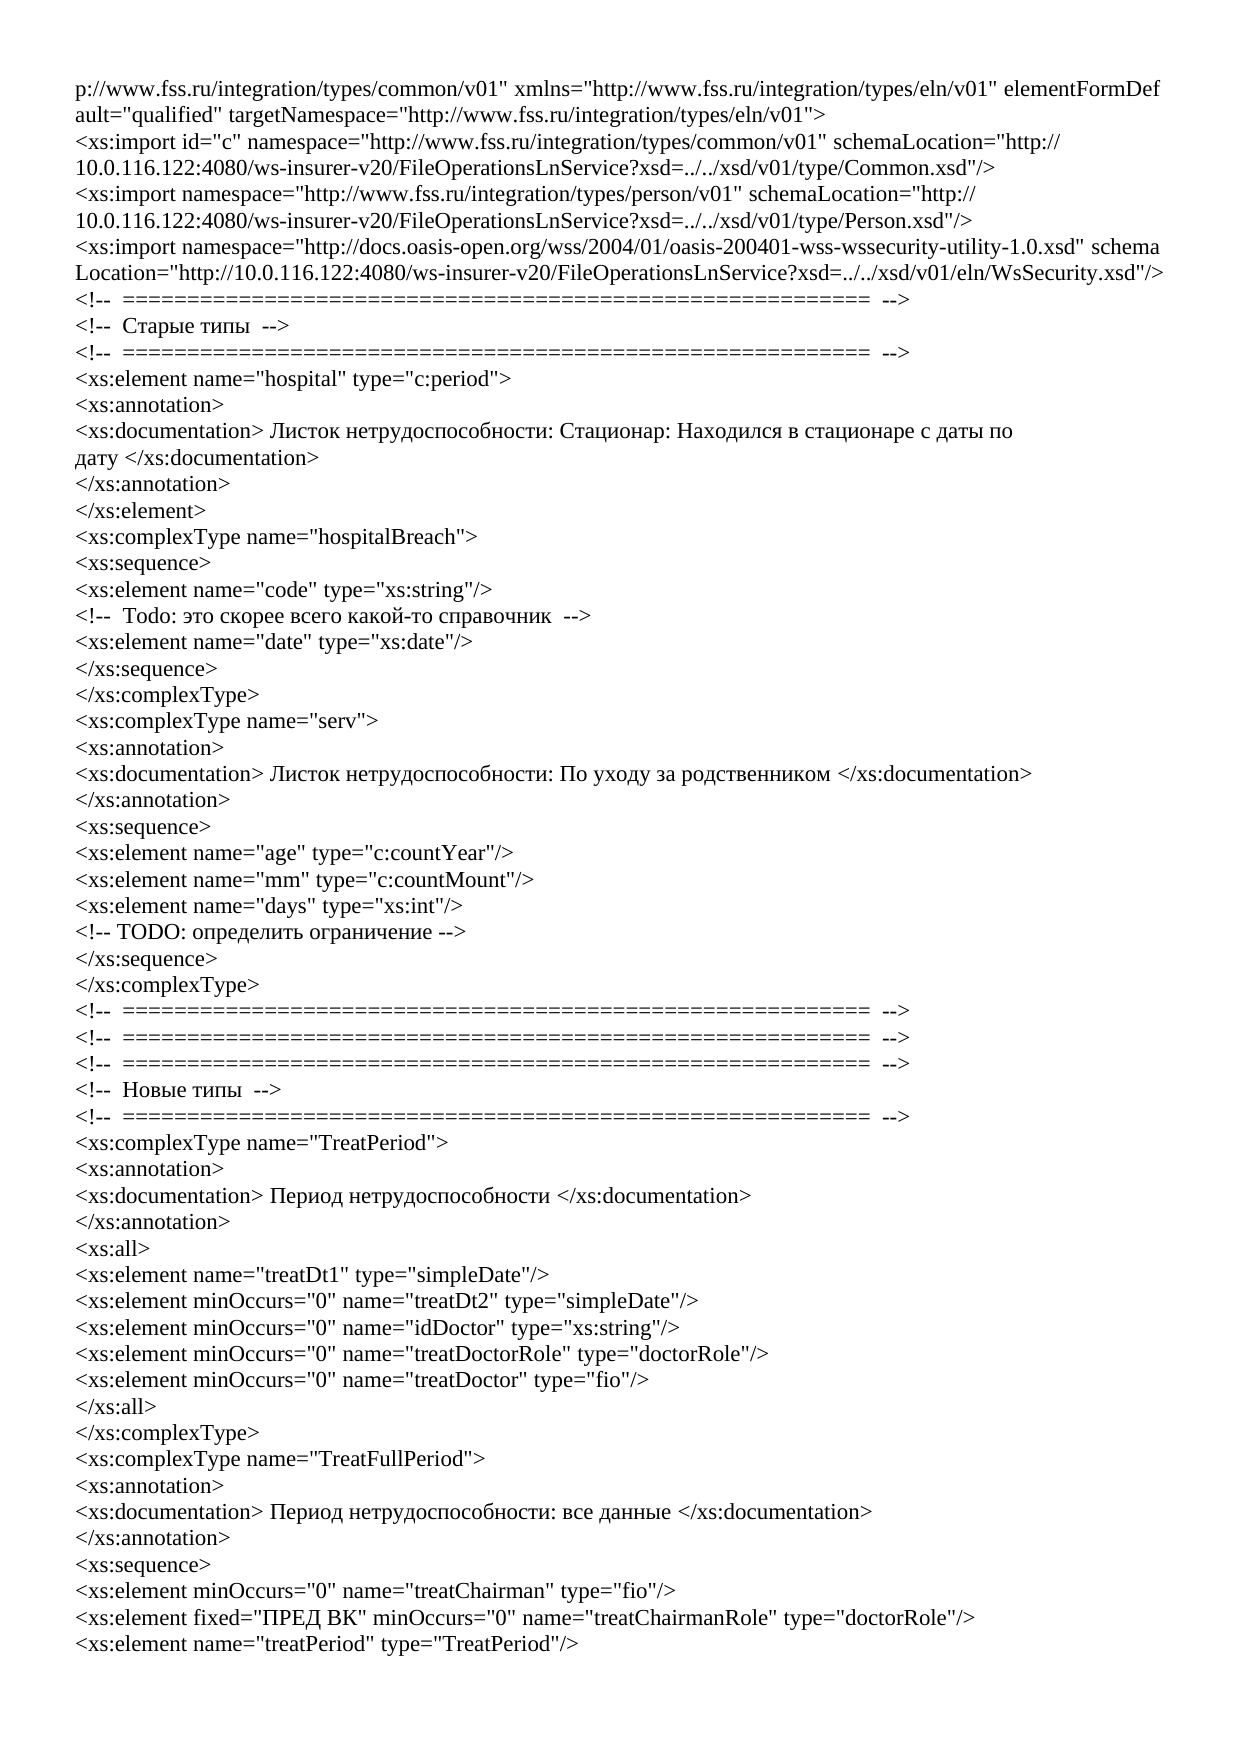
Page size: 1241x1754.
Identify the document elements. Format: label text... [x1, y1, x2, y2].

text </xs:annotation> [75, 1524, 1165, 1551]
text <xs:documentation> Листок нетрудоспособности: Стационар: Находился в стационаре с даты по дату </xs:documentation> [75, 418, 1165, 470]
text <xs:sequence> [75, 813, 1165, 839]
text <xs:documentation> Период нетрудоспособности: все данные </xs:documentation> [75, 1498, 1165, 1524]
text <!-- ========================================================== --> [75, 286, 1165, 312]
text <xs:element name="age" type="c:countYear"/> [75, 839, 1165, 866]
text <xs:sequence> [75, 1551, 1165, 1577]
text <xs:element minOccurs="0" name="treatDt2" type="simpleDate"/> [75, 1287, 1165, 1314]
text </xs:all> [75, 1393, 1165, 1419]
text <xs:import namespace="http://www.fss.ru/integration/types/person/v01" schemaLocation="http://10.0.116.122:4080/ws-insurer-v20/FileOperationsLnService?xsd=../../xsd/v01/type/Person.xsd"/> [75, 180, 1165, 233]
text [75, 75, 1165, 128]
text <xs:annotation> [75, 734, 1165, 760]
text <!-- TODO: определить ограничение --> [75, 918, 1165, 945]
text </xs:annotation> [75, 787, 1165, 813]
text </xs:element> [75, 497, 1165, 523]
text <!-- ========================================================== --> [75, 1050, 1165, 1076]
text <xs:element name="treatPeriod" type="TreatPeriod"/> [75, 1630, 1165, 1656]
text </xs:complexType> [75, 681, 1165, 707]
text <xs:complexType name="serv"> [75, 707, 1165, 734]
text <xs:annotation> [75, 391, 1165, 418]
text </xs:annotation> [75, 470, 1165, 497]
text <xs:complexType name="TreatFullPeriod"> [75, 1445, 1165, 1472]
text <!-- Новые типы --> [75, 1076, 1165, 1103]
text <!-- Todo: это скорее всего какой-то справочник --> [75, 602, 1165, 628]
text <xs:element name="days" type="xs:int"/> [75, 892, 1165, 918]
text <xs:documentation> Период нетрудоспособности </xs:documentation> [75, 1182, 1165, 1208]
text <!-- ========================================================== --> [75, 338, 1165, 365]
text <xs:element name="hospital" type="c:period"> [75, 365, 1165, 391]
text <!-- ========================================================== --> [75, 997, 1165, 1024]
text </xs:complexType> [75, 971, 1165, 997]
text <xs:complexType name="TreatPeriod"> [75, 1129, 1165, 1156]
text <xs:annotation> [75, 1472, 1165, 1498]
text </xs:sequence> [75, 655, 1165, 681]
text <xs:element name="date" type="xs:date"/> [75, 628, 1165, 655]
text <xs:element name="treatDt1" type="simpleDate"/> [75, 1261, 1165, 1287]
text <!-- Старые типы --> [75, 312, 1165, 338]
text <xs:element minOccurs="0" name="treatDoctor" type="fio"/> [75, 1366, 1165, 1393]
text <!-- ========================================================== --> [75, 1024, 1165, 1050]
text <xs:import id="c" namespace="http://www.fss.ru/integration/types/common/v01" schemaLocation="http://10.0.116.122:4080/ws-insurer-v20/FileOperationsLnService?xsd=../../xsd/v01/type/Common.xsd"/> [75, 128, 1165, 180]
text <!-- ========================================================== --> [75, 1103, 1165, 1129]
text <xs:documentation> Листок нетрудоспособности: По уходу за родственником </xs:documentation> [75, 760, 1165, 787]
text <xs:import namespace="http://docs.oasis-open.org/wss/2004/01/oasis-200401-wss-wssecurity-utility-1.0.xsd" schemaLocation="http://10.0.116.122:4080/ws-insurer-v20/FileOperationsLnService?xsd=../../xsd/v01/eln/WsSecurity.xsd"/> [75, 233, 1165, 286]
text <xs:element minOccurs="0" name="treatDoctorRole" type="doctorRole"/> [75, 1340, 1165, 1366]
text </xs:sequence> [75, 945, 1165, 971]
text <xs:element minOccurs="0" name="idDoctor" type="xs:string"/> [75, 1314, 1165, 1340]
text <xs:element name="mm" type="c:countMount"/> [75, 866, 1165, 892]
text <xs:element name="code" type="xs:string"/> [75, 576, 1165, 602]
text <xs:element minOccurs="0" name="treatChairman" type="fio"/> [75, 1577, 1165, 1603]
text </xs:annotation> [75, 1208, 1165, 1234]
text <xs:element fixed="ПРЕД ВК" minOccurs="0" name="treatChairmanRole" type="doctorRole"/> [75, 1603, 1165, 1630]
text <xs:all> [75, 1234, 1165, 1261]
text <xs:annotation> [75, 1156, 1165, 1182]
text </xs:complexType> [75, 1419, 1165, 1445]
text <xs:complexType name="hospitalBreach"> [75, 523, 1165, 549]
text <xs:sequence> [75, 549, 1165, 576]
